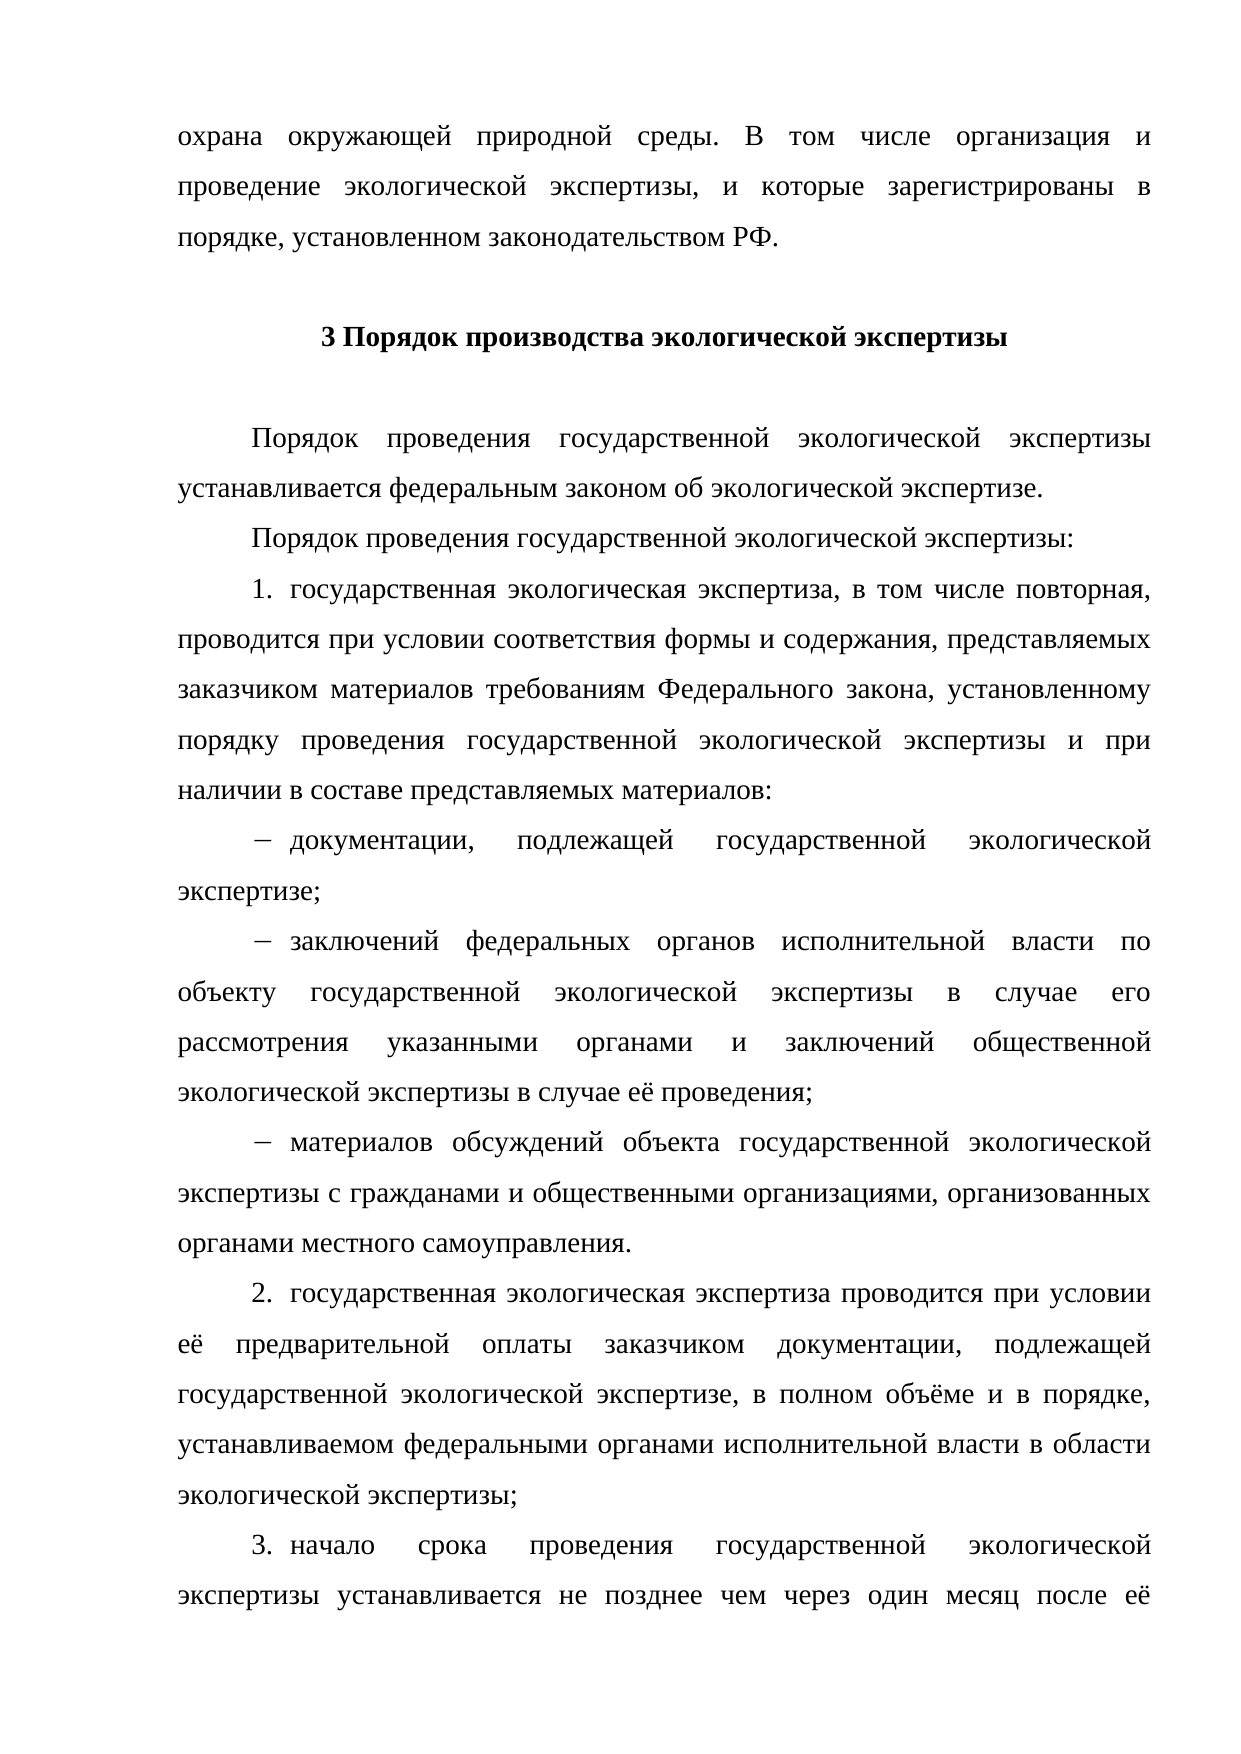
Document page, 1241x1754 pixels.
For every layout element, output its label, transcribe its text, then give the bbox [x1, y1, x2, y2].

text 3 Порядок производства экологической экспертизы [177, 319, 1152, 353]
text Порядок проведения государственной экологической экспертизы устанавливается федеральным законом об экологической экспертизе. [177, 420, 1152, 504]
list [177, 1527, 1152, 1611]
list государственная экологическая экспертиза проводится при условии её предварительной оплаты заказчиком документации, подлежащей государственной экологической экспертизе, в полном объёме и в порядке, устанавливаемом федеральными органами исполнительной власти в области экологической экспертизы; [177, 1276, 1152, 1510]
list заключений федеральных органов исполнительной власти по объекту государственной экологической экспертизы в случае его рассмотрения указанными органами и заключений общественной экологической экспертизы в случае её проведения; [177, 923, 1152, 1108]
text Порядок проведения государственной экологической экспертизы: [177, 521, 1152, 554]
list государственная экологическая экспертиза, в том числе повторная, проводится при условии соответствия формы и содержания, представляемых заказчиком материалов требованиям Федерального закона, установленному порядку проведения государственной экологической экспертизы и при наличии в составе представляемых материалов: [177, 571, 1152, 806]
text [177, 118, 1152, 252]
list документации, подлежащей государственной экологической экспертизе; [177, 822, 1152, 906]
list материалов обсуждений объекта государственной экологической экспертизы с гражданами и общественными организациями, организованных органами местного самоуправления. [177, 1124, 1152, 1259]
